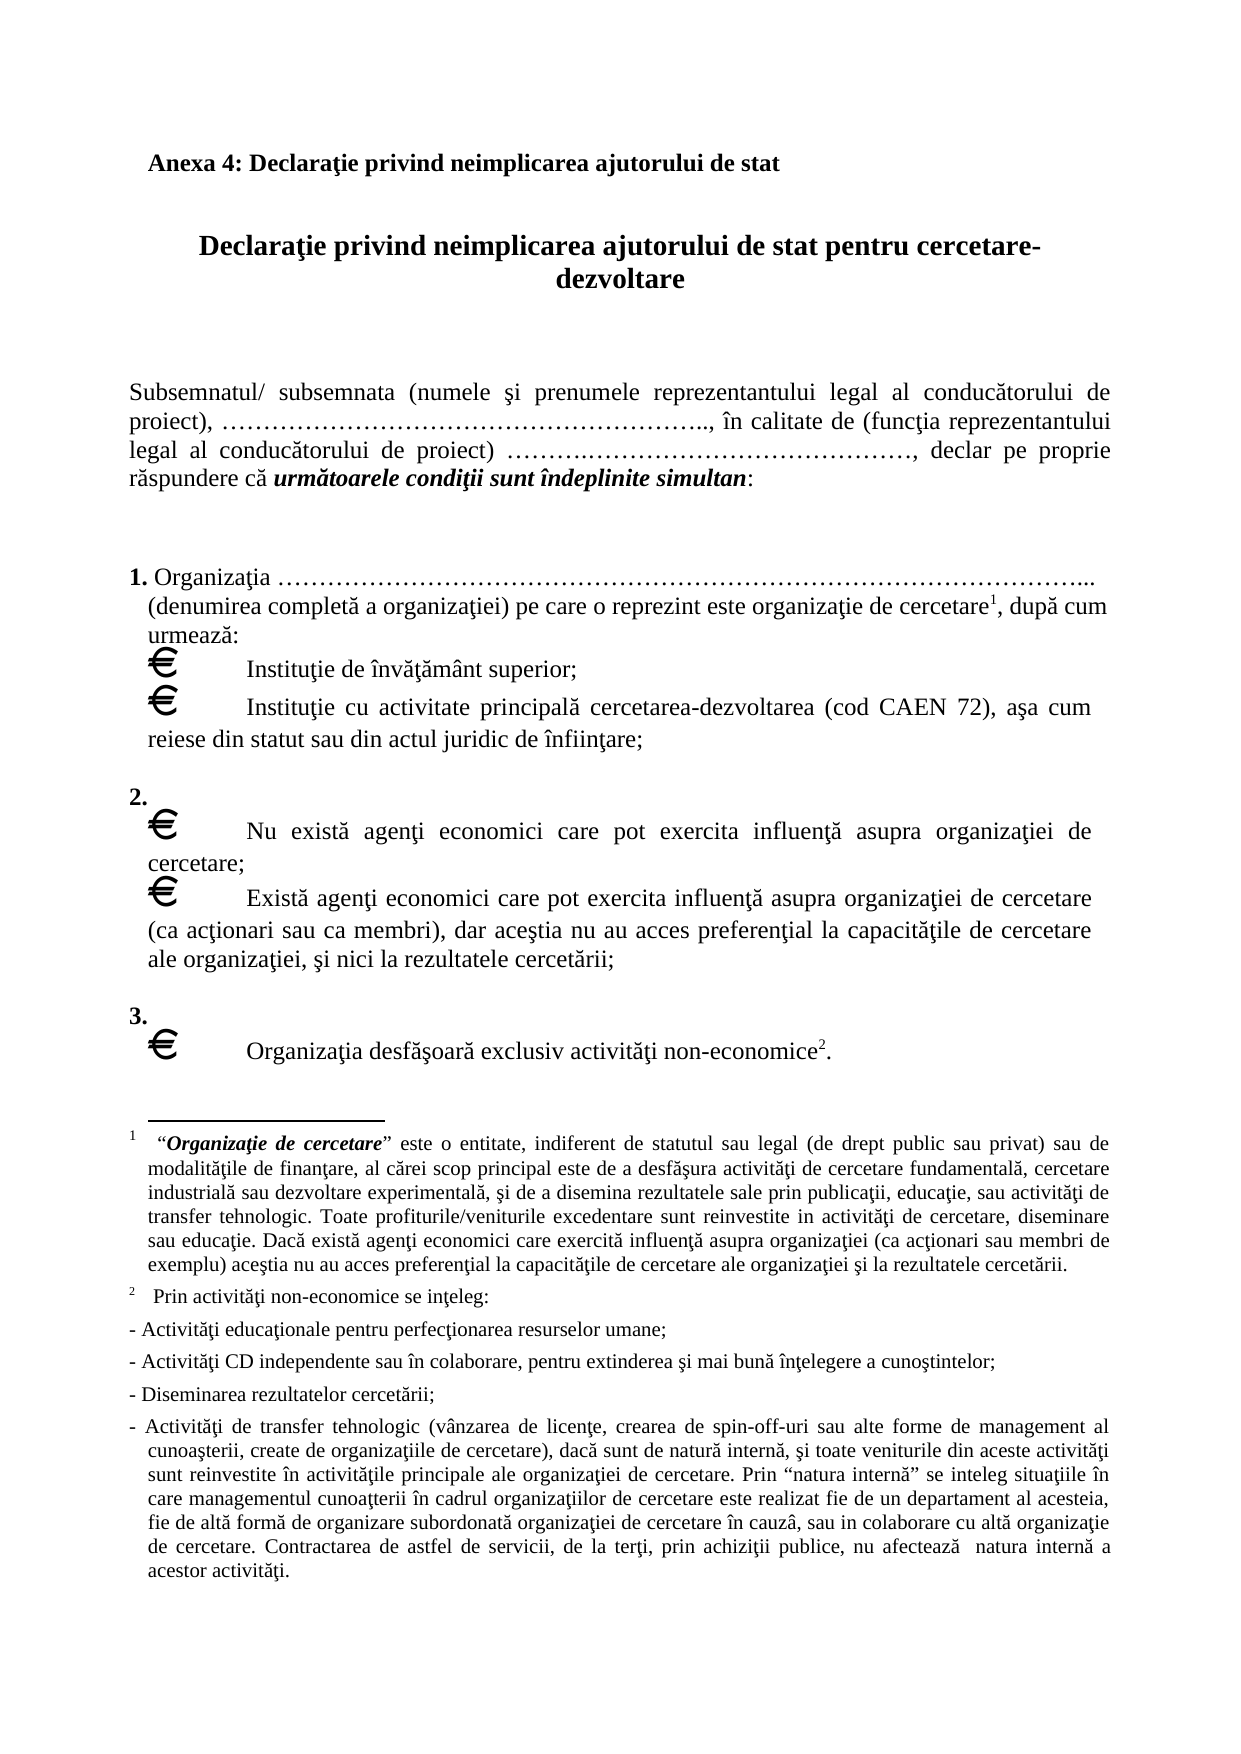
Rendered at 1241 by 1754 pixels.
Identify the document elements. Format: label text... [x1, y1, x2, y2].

list Există agenţi economici care pot exercita influenţă asupra organizaţiei de cercetare (ca acţionari sau ca membri), dar aceştia nu au acces preferenţial la capacităţile de cercetare ale organizaţiei, şi nici la rezultatele cercetării; [148, 877, 1093, 973]
list Organizaţia desfăşoară exclusiv activităţi non-economice. [148, 1030, 1093, 1068]
text 2. [129, 782, 1111, 811]
text Subsemnatul/ subsemnata (numele şi prenumele reprezentantului legal al conducătorului de proiect), ………………………………………………….., în calitate de (funcţia reprezentantului legal al conducătorului de proiect) ……….…………………………………, declar pe proprie răspundere că următoarele condiţii sunt îndeplinite simultan: [129, 377, 1111, 492]
text Anexa 4: Declaraţie privind neimplicarea ajutorului de stat [148, 148, 1093, 176]
text 3. [129, 1001, 1111, 1030]
text 1. Organizaţia ……………………………………………………………………………………... (denumirea completă a organizaţiei) pe care o reprezint este organizaţie de cercetare, după cum urmează: [129, 562, 1111, 648]
list Nu există agenţi economici care pot exercita influenţă asupra organizaţiei de cercetare; [148, 811, 1093, 877]
list Instituţie cu activitate principală cercetarea-dezvoltarea (cod CAEN 72), aşa cum reiese din statut sau din actul juridic de înfiinţare; [148, 686, 1093, 753]
text Declaraţie privind neimplicarea ajutorului de stat pentru cercetare-dezvoltare [148, 228, 1093, 295]
list Instituţie de învăţământ superior; [148, 648, 1093, 686]
